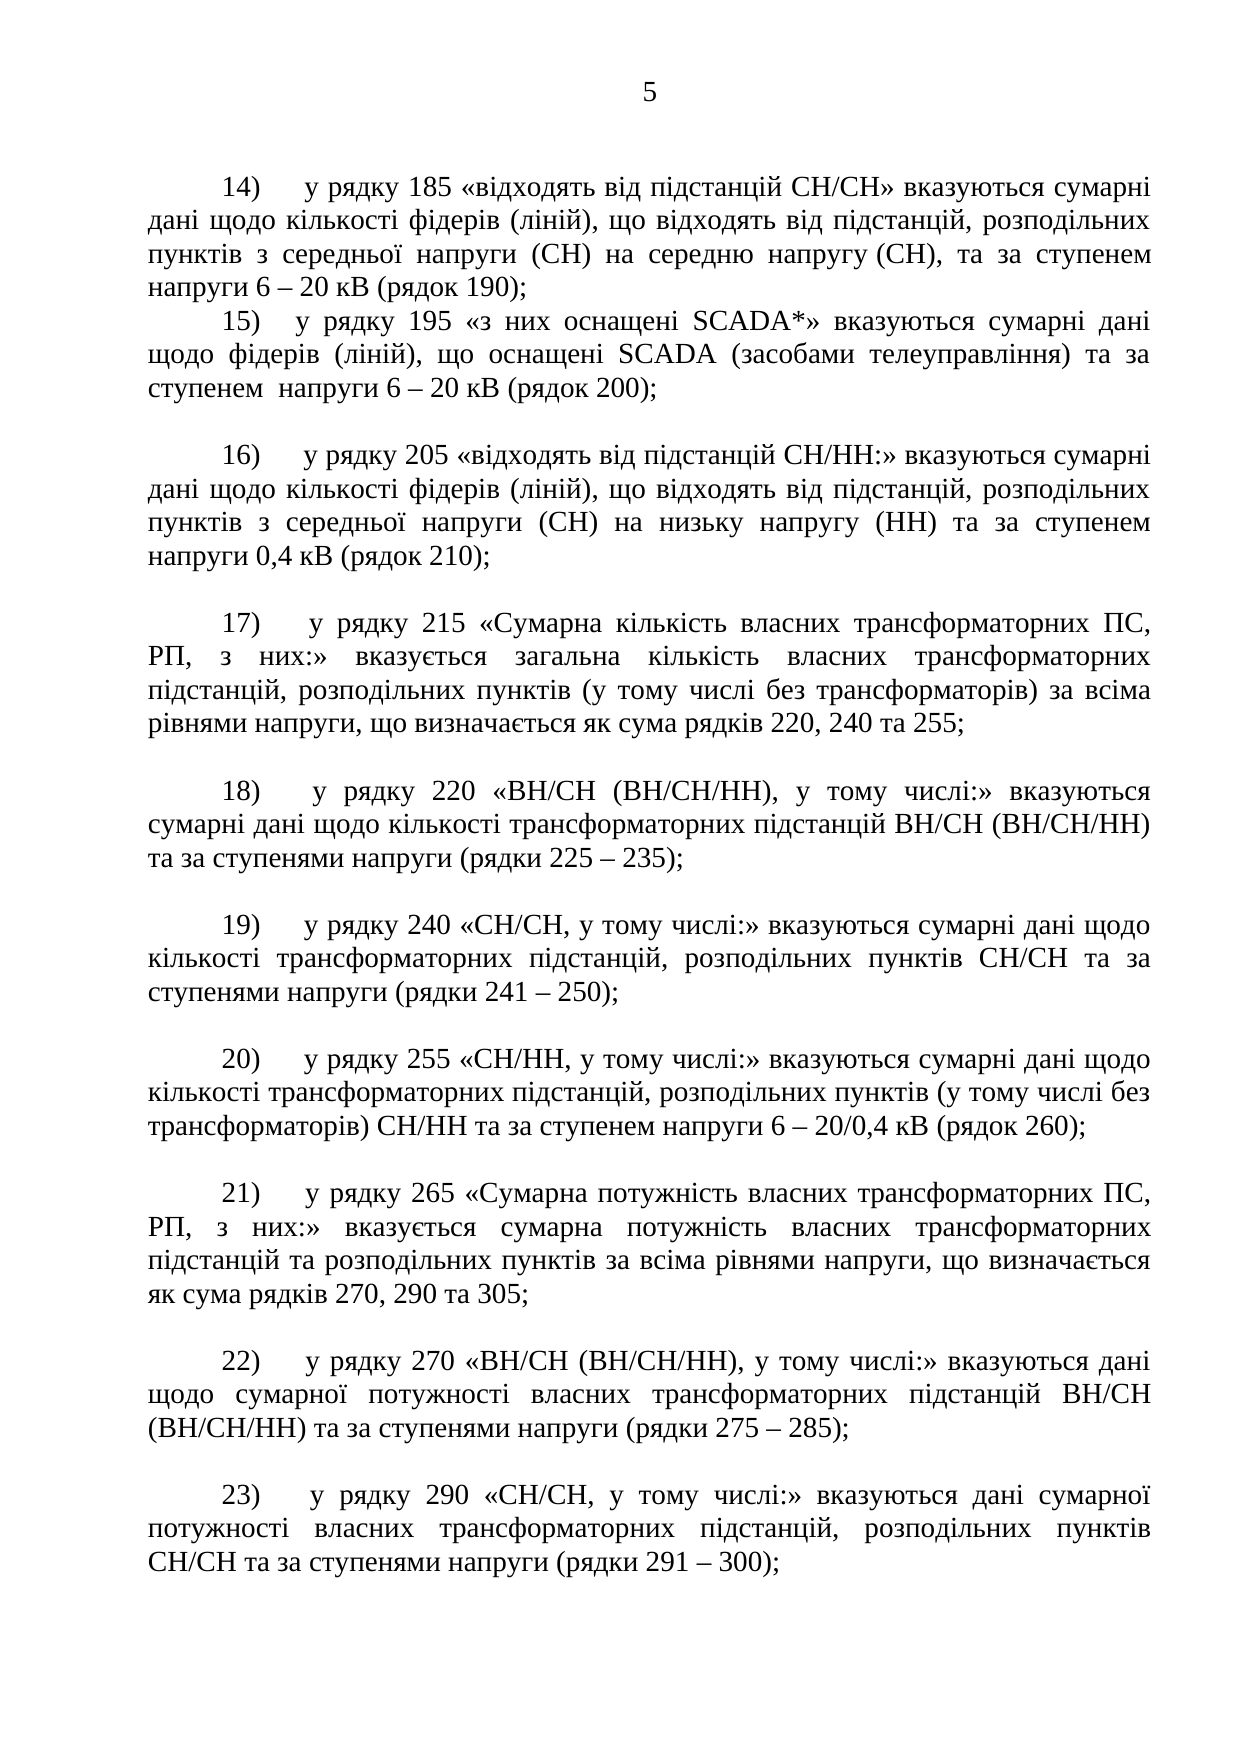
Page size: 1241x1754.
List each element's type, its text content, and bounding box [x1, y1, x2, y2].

list у рядку 185 «відходять від підстанцій СН/СН» вказуються сумарні дані щодо кількості фідерів (ліній), що відходять від підстанцій, розподільних пунктів з середньої напруги (CH) на середню напругу (СН), та за ступенем напруги 6 – 20 кВ (рядок 190); [148, 169, 1152, 303]
list у рядку 255 «СН/НН, у тому числі:» вказуються сумарні дані щодо кількості трансформаторних підстанцій, розподільних пунктів (у тому числі без трансформаторів) СН/НН та за ступенем напруги 6 – 20/0,4 кВ (рядок 260); [148, 1041, 1152, 1142]
list у рядку 240 «СН/СН, у тому числі:» вказуються сумарні дані щодо кількості трансформаторних підстанцій, розподільних пунктів СН/СН та за ступенями напруги (рядки 241 – 250); [148, 907, 1152, 1007]
list у рядку 205 «відходять від підстанцій СН/НН:» вказуються сумарні дані щодо кількості фідерів (ліній), що відходять від підстанцій, розподільних пунктів з середньої напруги (CH) на низьку напругу (НН) та за ступенем напруги 0,4 кВ (рядок 210); [148, 437, 1152, 571]
list у рядку 195 «з них оснащені SCADA*» вказуються сумарні дані щодо фідерів (ліній), що оснащені SCADA (засобами телеуправління) та за ступенем напруги 6 – 20 кВ (рядок 200); [148, 303, 1152, 404]
list у рядку 220 «ВН/СН (ВН/СН/НН), у тому числі:» вказуються сумарні дані щодо кількості трансформаторних підстанцій ВН/СН (ВН/СН/НН) та за ступенями напруги (рядки 225 – 235); [148, 773, 1152, 873]
list у рядку 270 «ВН/СН (ВН/СН/НН), у тому числі:» вказуються дані щодо сумарної потужності власних трансформаторних підстанцій ВН/СН (ВН/СН/НН) та за ступенями напруги (рядки 275 – 285); [148, 1343, 1152, 1443]
list у рядку 265 «Сумарна потужність власних трансформаторних ПС, РП, з них:» вказується сумарна потужність власних трансформаторних підстанцій та розподільних пунктів за всіма рівнями напруги, що визначається як сума рядків 270, 290 та 305; [148, 1175, 1152, 1309]
list у рядку 215 «Сумарна кількість власних трансформаторних ПС, РП, з них:» вказується загальна кількість власних трансформаторних підстанцій, розподільних пунктів (у тому числі без трансформаторів) за всіма рівнями напруги, що визначається як сума рядків 220, 240 та 255; [148, 605, 1152, 739]
list у рядку 290 «СН/СН, у тому числі:» вказуються дані сумарної потужності власних трансформаторних підстанцій, розподільних пунктів СН/СН та за ступенями напруги (рядки 291 – 300); [148, 1477, 1152, 1578]
